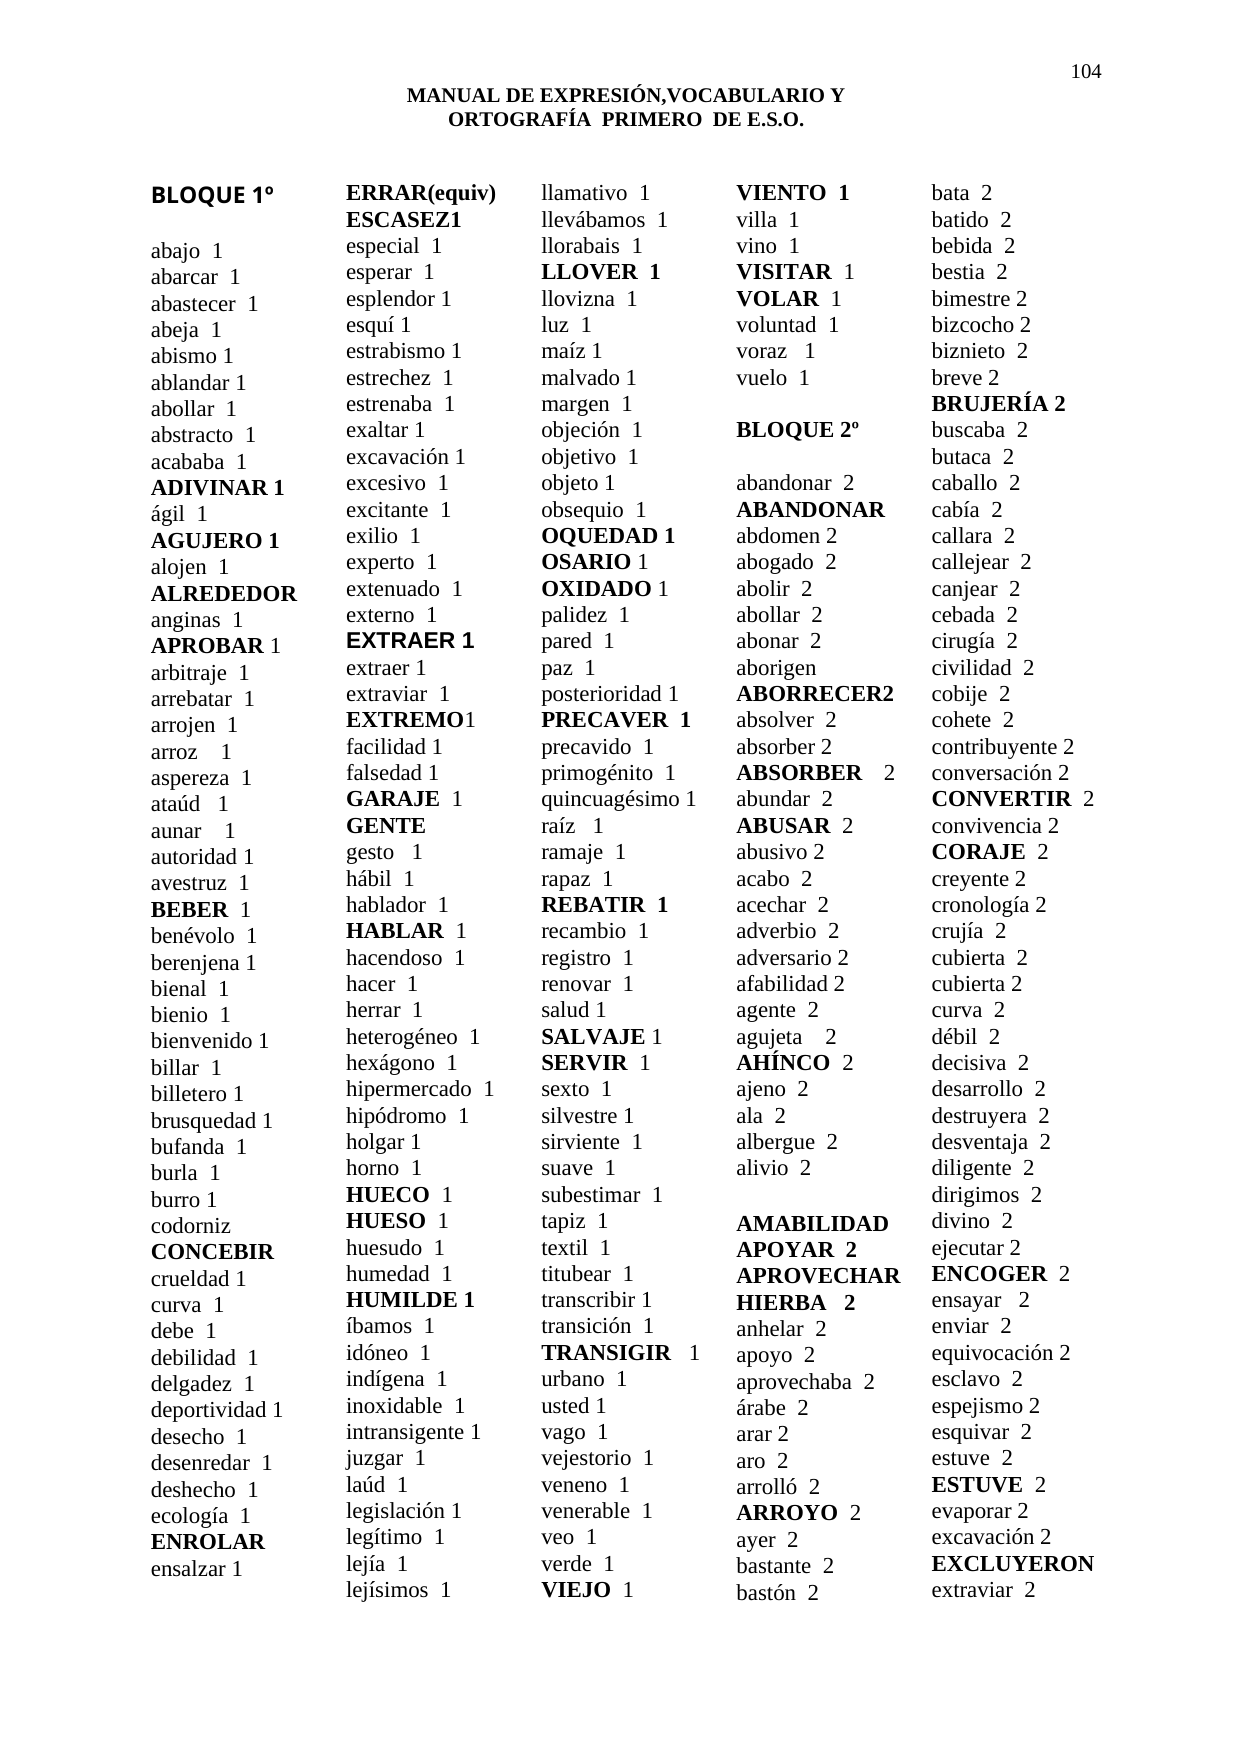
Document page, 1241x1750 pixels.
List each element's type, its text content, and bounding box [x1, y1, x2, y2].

text abundar 2 [736, 786, 906, 812]
text convertir 2 [931, 786, 1101, 812]
text absorber 2 [736, 733, 906, 759]
text hablar 1 [346, 917, 516, 944]
text acechar 2 [736, 891, 906, 917]
text margen 1 [541, 390, 711, 417]
text alivio 2 [736, 1154, 906, 1181]
text heterogéneo 1 [346, 1023, 516, 1049]
text esplendor 1 [346, 285, 516, 311]
text autoridad 1 [151, 843, 320, 869]
text vejestorio 1 [541, 1444, 711, 1471]
text bastón 2 [736, 1578, 906, 1605]
text aborrecer2 absolver 2 [736, 680, 906, 733]
text villa 1 [736, 206, 906, 232]
text callejear 2 [931, 548, 1101, 575]
text civilidad 2 [931, 654, 1101, 680]
text convivencia 2 [931, 812, 1101, 838]
text osario 1 [541, 548, 711, 575]
text ejecutar 2 [931, 1233, 1101, 1260]
text bienal 1 [151, 975, 320, 1001]
text cubierta 2 [931, 944, 1101, 970]
text malvado 1 [541, 364, 711, 390]
text codorniz [151, 1212, 320, 1238]
text humilde 1 [346, 1286, 516, 1313]
text benévolo 1 [151, 922, 320, 948]
text burla 1 [151, 1159, 320, 1186]
text obsequio 1 [541, 496, 711, 522]
text textil 1 [541, 1233, 711, 1260]
text ala 2 [736, 1102, 906, 1128]
text externo 1 [346, 601, 516, 627]
text precaver 1 [541, 706, 711, 733]
text bestia 2 [931, 258, 1101, 285]
text sexto 1 [541, 1075, 711, 1102]
text ensayar 2 [931, 1286, 1101, 1313]
text venerable 1 [541, 1497, 711, 1523]
text excesivo 1 [346, 469, 516, 496]
text conversación 2 [931, 759, 1101, 786]
text viento 1 [736, 179, 906, 206]
text decisiva 2 [931, 1049, 1101, 1075]
text pared 1 [541, 627, 711, 654]
text aprovechaba 2 [736, 1368, 906, 1394]
text bastante 2 [736, 1552, 906, 1578]
text divino 2 [931, 1207, 1101, 1233]
text urbano 1 [541, 1365, 711, 1392]
text aspereza 1 [151, 764, 320, 790]
text Visitar 1 [736, 258, 906, 285]
text bebida 2 [931, 232, 1101, 258]
text contribuyente 2 [931, 733, 1101, 759]
text agujero 1 [151, 527, 320, 553]
text abonar 2 [736, 627, 906, 654]
text desenredar 1 [151, 1449, 320, 1476]
text cubierta 2 [931, 970, 1101, 996]
text vago 1 [541, 1418, 711, 1444]
text agujeta 2 [736, 1023, 906, 1049]
text juzgar 1 [346, 1444, 516, 1471]
text verde 1 [541, 1550, 711, 1576]
text brujería 2 [931, 390, 1101, 417]
text curva 2 [931, 996, 1101, 1023]
text extraviar 1 [346, 680, 516, 706]
text maíz 1 [541, 337, 711, 364]
text objeto 1 [541, 469, 711, 496]
text abajo 1 [151, 237, 320, 263]
text voraz 1 [736, 337, 906, 364]
text caballo 2 [931, 469, 1101, 496]
text abastecer 1 [151, 290, 320, 316]
text errar(equiv) [346, 179, 516, 206]
text vuelo 1 [736, 364, 906, 390]
text árabe 2 [736, 1394, 906, 1420]
text hipódromo 1 [346, 1102, 516, 1128]
text falsedad 1 [346, 759, 516, 786]
text ajeno 2 [736, 1075, 906, 1102]
text viejo 1 [541, 1576, 711, 1602]
text servir 1 [541, 1049, 711, 1075]
text aunar 1 [151, 817, 320, 843]
text arrebatar 1 [151, 685, 320, 711]
text legislación 1 [346, 1497, 516, 1523]
text enrolar [151, 1528, 320, 1555]
text lejísimos 1 [346, 1576, 516, 1602]
text afabilidad 2 [736, 970, 906, 996]
text arar 2 [736, 1420, 906, 1447]
text volar 1 [736, 285, 906, 311]
text enviar 2 [931, 1313, 1101, 1339]
text buscaba 2 [931, 417, 1101, 443]
text desecho 1 [151, 1423, 320, 1449]
text callara 2 [931, 522, 1101, 548]
text precavido 1 [541, 733, 711, 759]
text estuve 2 [931, 1444, 1101, 1471]
text estrabismo 1 [346, 337, 516, 364]
text dirigimos 2 [931, 1181, 1101, 1207]
text breve 2 [931, 364, 1101, 390]
text ensalzar 1 [151, 1555, 320, 1581]
text bienvenido 1 [151, 1028, 320, 1054]
text debe 1 [151, 1317, 320, 1344]
text deportividad 1 [151, 1397, 320, 1423]
text anginas 1 [151, 606, 320, 632]
text berenjena 1 [151, 948, 320, 975]
text destruyera 2 [931, 1102, 1101, 1128]
text lejía 1 [346, 1550, 516, 1576]
text recambio 1 [541, 917, 711, 944]
text hexágono 1 [346, 1049, 516, 1075]
text laúd 1 [346, 1471, 516, 1497]
text transigir 1 [541, 1339, 711, 1365]
text cirugía 2 [931, 627, 1101, 654]
text billar 1 [151, 1054, 320, 1080]
text equivocación 2 [931, 1339, 1101, 1365]
text adverbio 2 [736, 917, 906, 944]
text abandonar 2 [736, 469, 906, 496]
text rapaz 1 [541, 864, 711, 891]
text hábil 1 [346, 864, 516, 891]
text salvaje 1 [541, 1023, 711, 1049]
text bimestre 2 [931, 285, 1101, 311]
text hablador 1 [346, 891, 516, 917]
text esquivar 2 [931, 1418, 1101, 1444]
text encoger 2 [931, 1260, 1101, 1286]
text gesto 1 [346, 838, 516, 864]
text suave 1 [541, 1154, 711, 1181]
text adivinar 1 [151, 474, 320, 501]
text arbitraje 1 [151, 659, 320, 685]
text bienio 1 [151, 1001, 320, 1028]
text extremo1 [346, 706, 516, 733]
text deshecho 1 [151, 1476, 320, 1502]
text titubear 1 [541, 1260, 711, 1286]
text biznieto 2 [931, 337, 1101, 364]
text abstracto 1 [151, 421, 320, 448]
text íbamos 1 [346, 1313, 516, 1339]
text humedad 1 [346, 1260, 516, 1286]
text abusivo 2 [736, 838, 906, 864]
text horno 1 [346, 1154, 516, 1181]
text delgadez 1 [151, 1370, 320, 1397]
text ahínco 2 [736, 1049, 906, 1075]
text debilidad 1 [151, 1344, 320, 1370]
text creyente 2 [931, 864, 1101, 891]
text veo 1 [541, 1523, 711, 1550]
text absorber 2 [736, 759, 906, 786]
text avestruz 1 [151, 869, 320, 896]
text débil 2 [931, 1023, 1101, 1049]
text legítimo 1 [346, 1523, 516, 1550]
text escasez1 [346, 206, 516, 232]
text hueco 1 [346, 1181, 516, 1207]
text extenuado 1 [346, 575, 516, 601]
text ágil 1 [151, 501, 320, 527]
text butaca 2 [931, 443, 1101, 469]
text canjear 2 [931, 575, 1101, 601]
text llover 1 [541, 258, 711, 285]
text extraviar 2 [931, 1576, 1101, 1602]
text curva 1 [151, 1291, 320, 1317]
text anhelar 2 [736, 1315, 906, 1341]
text exilio 1 [346, 522, 516, 548]
text abarcar 1 [151, 263, 320, 290]
text transición 1 [541, 1313, 711, 1339]
text transcribir 1 [541, 1286, 711, 1313]
text sirviente 1 [541, 1128, 711, 1154]
text estrenaba 1 [346, 390, 516, 417]
text aborigen [736, 654, 906, 680]
text herrar 1 [346, 996, 516, 1023]
text idóneo 1 [346, 1339, 516, 1365]
text billetero 1 [151, 1080, 320, 1107]
text adversario 2 [736, 944, 906, 970]
text desventaja 2 [931, 1128, 1101, 1154]
text cronología 2 [931, 891, 1101, 917]
text tapiz 1 [541, 1207, 711, 1233]
text luz 1 [541, 311, 711, 337]
text hueso 1 [346, 1207, 516, 1233]
text alojen 1 [151, 553, 320, 579]
text ecología 1 [151, 1502, 320, 1528]
text esclavo 2 [931, 1365, 1101, 1392]
text abollar 2 [736, 601, 906, 627]
text excavación 1 [346, 443, 516, 469]
text esperar 1 [346, 258, 516, 285]
text hacer 1 [346, 970, 516, 996]
text ramaje 1 [541, 838, 711, 864]
text abolir 2 [736, 575, 906, 601]
text palidez 1 [541, 601, 711, 627]
text aprovechar hierba 2 [736, 1262, 906, 1315]
text cabía 2 [931, 496, 1101, 522]
text excitante 1 [346, 496, 516, 522]
text beber 1 [151, 896, 320, 922]
text quincuagésimo 1 [541, 786, 711, 812]
text abandonar abdomen 2 [736, 496, 906, 548]
text excluyeron [931, 1550, 1101, 1576]
text concebir [151, 1238, 320, 1265]
text estuve 2 [931, 1471, 1101, 1497]
text llorabais 1 [541, 232, 711, 258]
text paz 1 [541, 654, 711, 680]
text aro 2 [736, 1447, 906, 1473]
text evaporar 2 [931, 1497, 1101, 1523]
text cobije 2 [931, 680, 1101, 706]
text primogénito 1 [541, 759, 711, 786]
text intransigente 1 [346, 1418, 516, 1444]
text hipermercado 1 [346, 1075, 516, 1102]
text veneno 1 [541, 1471, 711, 1497]
text diligente 2 [931, 1154, 1101, 1181]
text Arroyo 2 [736, 1499, 906, 1526]
text alrededor [151, 579, 320, 606]
text crujía 2 [931, 917, 1101, 944]
text excavación 2 [931, 1523, 1101, 1550]
text posterioridad 1 [541, 680, 711, 706]
text registro 1 [541, 944, 711, 970]
text indígena 1 [346, 1365, 516, 1392]
text abismo 1 [151, 342, 320, 369]
text abogado 2 [736, 548, 906, 575]
text llamativo 1 [541, 179, 711, 206]
text abollar 1 [151, 395, 320, 421]
text apoyo 2 [736, 1341, 906, 1368]
text esquí 1 [346, 311, 516, 337]
text bata 2 [931, 179, 1101, 206]
text amabilidad apoyar 2 [736, 1209, 906, 1262]
text ablandar 1 [151, 369, 320, 395]
text silvestre 1 [541, 1102, 711, 1128]
text voluntad 1 [736, 311, 906, 337]
text hacendoso 1 [346, 944, 516, 970]
text abusar 2 [736, 812, 906, 838]
text agente 2 [736, 996, 906, 1023]
text ataúd 1 [151, 790, 320, 817]
text aprobar 1 [151, 632, 320, 659]
text coraje 2 [931, 838, 1101, 864]
text gente [346, 812, 516, 838]
text arrojen 1 [151, 711, 320, 738]
text usted 1 [541, 1392, 711, 1418]
text llevábamos 1 [541, 206, 711, 232]
text salud 1 [541, 996, 711, 1023]
text subestimar 1 [541, 1181, 711, 1207]
text desarrollo 2 [931, 1075, 1101, 1102]
text estrechez 1 [346, 364, 516, 390]
text burro 1 [151, 1186, 320, 1212]
text cohete 2 [931, 706, 1101, 733]
text rebatir 1 [541, 891, 711, 917]
text holgar 1 [346, 1128, 516, 1154]
text vino 1 [736, 232, 906, 258]
text albergue 2 [736, 1128, 906, 1154]
text oquedaD 1 [541, 522, 711, 548]
text bufanda 1 [151, 1133, 320, 1159]
text objetivo 1 [541, 443, 711, 469]
text acababa 1 [151, 448, 320, 474]
text ayer 2 [736, 1526, 906, 1552]
text llovizna 1 [541, 285, 711, 311]
text garaje 1 [346, 786, 516, 812]
text bizcocho 2 [931, 311, 1101, 337]
text experto 1 [346, 548, 516, 575]
text arroz 1 [151, 738, 320, 764]
text brusquedad 1 [151, 1107, 320, 1133]
text BLOQUE 2º [736, 417, 906, 443]
text abeja 1 [151, 316, 320, 342]
text EXTRAER 1 [346, 627, 516, 654]
text OXIDADO 1 [541, 575, 711, 601]
text exaltar 1 [346, 417, 516, 443]
text arrolló 2 [736, 1473, 906, 1499]
text facilidad 1 [346, 733, 516, 759]
text especial 1 [346, 232, 516, 258]
text batido 2 [931, 206, 1101, 232]
text huesudo 1 [346, 1233, 516, 1260]
text extraer 1 [346, 654, 516, 680]
text renovar 1 [541, 970, 711, 996]
text raíz 1 [541, 812, 711, 838]
text inoxidable 1 [346, 1392, 516, 1418]
text crueldad 1 [151, 1265, 320, 1291]
text objeción 1 [541, 417, 711, 443]
text acabo 2 [736, 864, 906, 891]
text cebada 2 [931, 601, 1101, 627]
text BLOQUE 1º [151, 179, 320, 211]
text espejismo 2 [931, 1392, 1101, 1418]
